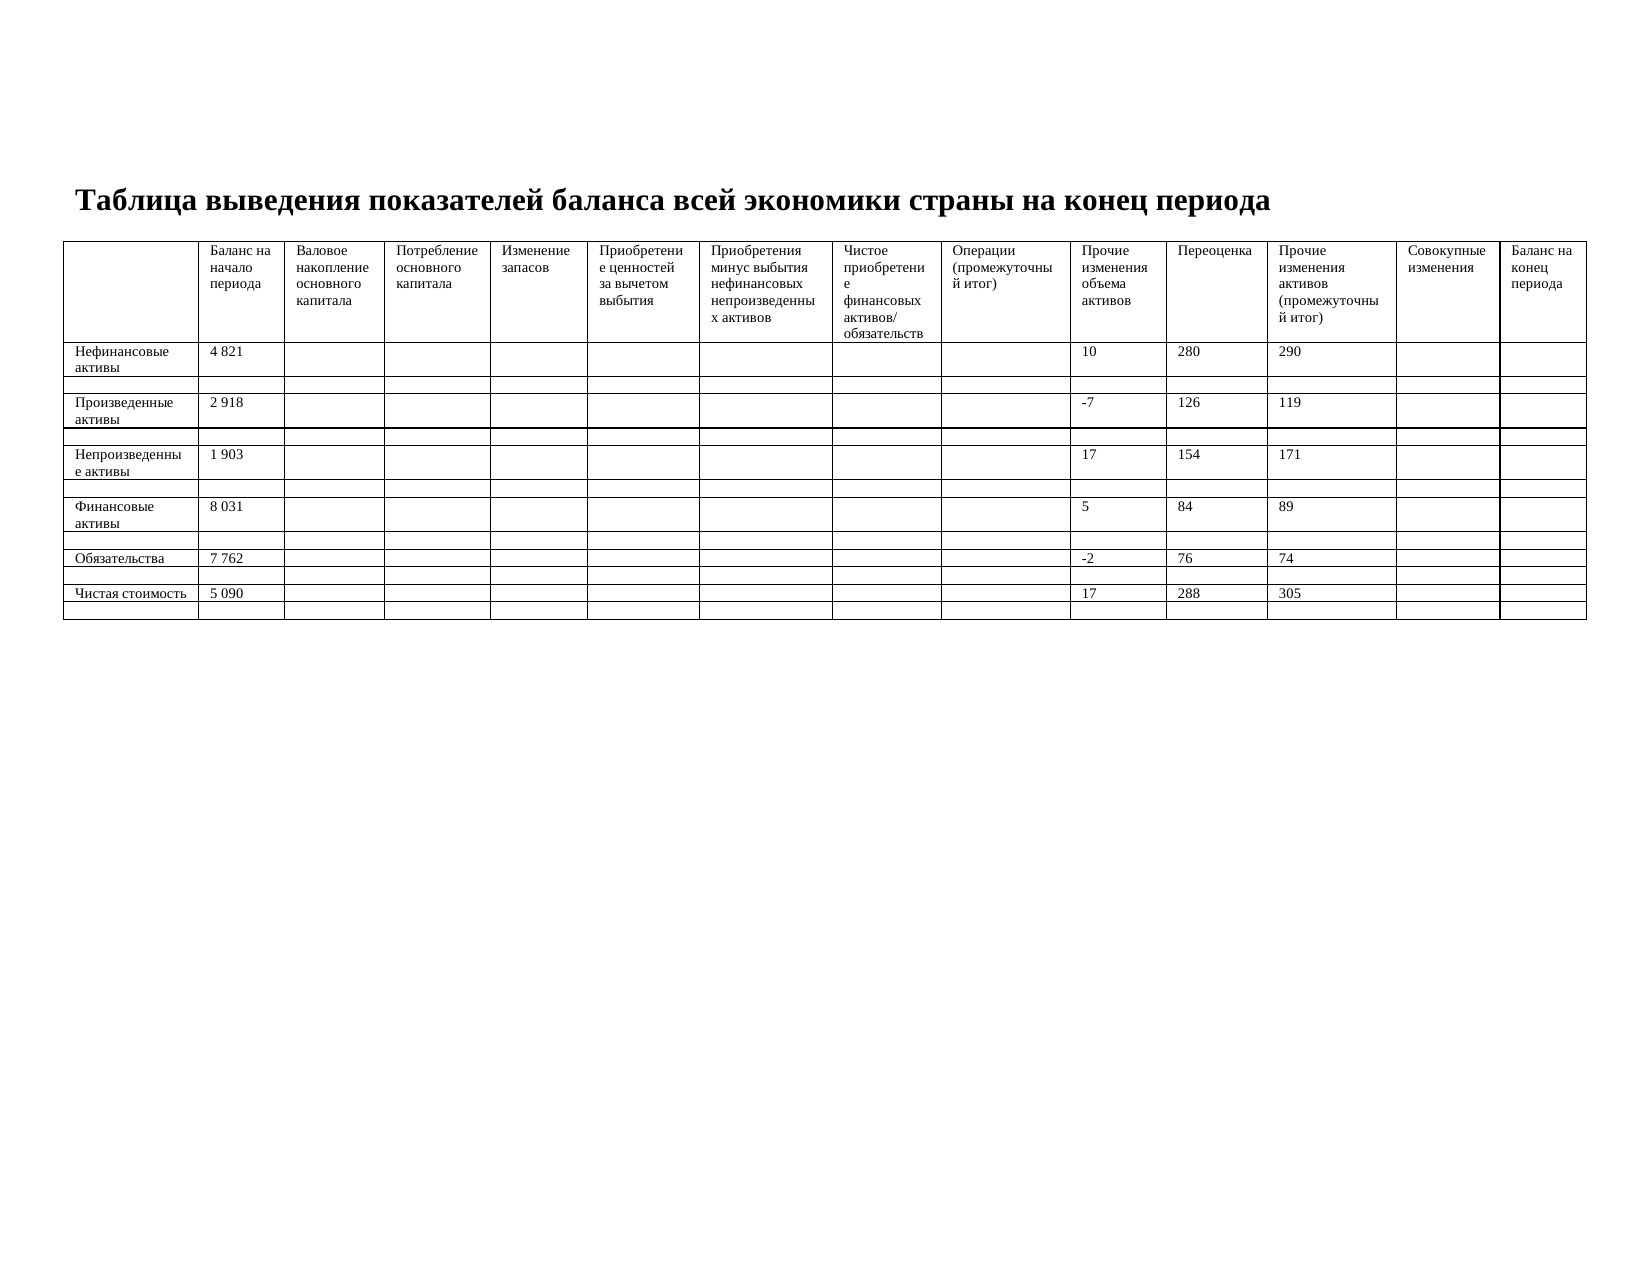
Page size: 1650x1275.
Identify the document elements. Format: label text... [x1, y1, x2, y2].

table_cell [1071, 480, 1166, 497]
table_cell [1501, 446, 1586, 479]
table_cell [385, 377, 490, 393]
table_cell 5 [1071, 498, 1166, 531]
table_cell 1 903 [199, 446, 284, 479]
table_cell [1501, 585, 1586, 601]
table_cell [385, 585, 490, 601]
table_cell [833, 532, 941, 549]
table_cell [285, 377, 384, 393]
table_cell 84 [1167, 498, 1267, 531]
table_cell [64, 429, 198, 445]
table_cell [491, 394, 587, 427]
table_cell [199, 567, 284, 584]
table_cell [942, 429, 1070, 445]
table_cell [588, 532, 699, 549]
table_header Валовое накопление основного капитала [285, 242, 384, 342]
table_cell 74 [1268, 550, 1396, 566]
table_cell [942, 585, 1070, 601]
table_cell 7 762 [199, 550, 284, 566]
table_header Прочие изменения активов (промежуточный итог) [1268, 242, 1396, 342]
table_cell [1501, 602, 1586, 619]
table_cell 305 [1268, 585, 1396, 601]
table_cell [1397, 532, 1499, 549]
table_cell [1501, 550, 1586, 566]
table_cell [588, 429, 699, 445]
table_cell [588, 377, 699, 393]
table_cell [942, 567, 1070, 584]
table_cell [700, 602, 832, 619]
table_cell [1501, 343, 1586, 376]
table_header Операции (промежуточный итог) [942, 242, 1070, 342]
table_cell [1268, 377, 1396, 393]
table_cell [1501, 498, 1586, 531]
table_cell Нефинансовые активы [64, 343, 198, 376]
table_cell [285, 394, 384, 427]
table_cell [385, 602, 490, 619]
table_cell [491, 377, 587, 393]
table_header Приобретение ценностей за вычетом выбытия [588, 242, 699, 342]
table_cell [199, 377, 284, 393]
table_cell Произведенные активы [64, 394, 198, 427]
table_cell [1071, 377, 1166, 393]
table_cell [1167, 602, 1267, 619]
table_cell 5 090 [199, 585, 284, 601]
table_cell [1167, 429, 1267, 445]
table_cell [833, 377, 941, 393]
table_header Совокупные изменения [1397, 242, 1499, 342]
table_cell 171 [1268, 446, 1396, 479]
table_header Баланс на конец периода [1501, 242, 1586, 342]
table_cell [1501, 480, 1586, 497]
table_cell [942, 377, 1070, 393]
table_cell [285, 585, 384, 601]
table_cell [1268, 532, 1396, 549]
table_cell [385, 532, 490, 549]
table_cell [588, 602, 699, 619]
table_cell [700, 429, 832, 445]
table_cell [588, 480, 699, 497]
table_header [64, 242, 198, 342]
table_cell [64, 602, 198, 619]
table_cell 154 [1167, 446, 1267, 479]
table_header Изменение запасов [491, 242, 587, 342]
table_cell [64, 567, 198, 584]
table_cell [285, 446, 384, 479]
table_cell [1167, 567, 1267, 584]
table_cell [700, 585, 832, 601]
table_cell [1268, 429, 1396, 445]
table_cell [833, 602, 941, 619]
table_cell [833, 498, 941, 531]
table_cell [385, 343, 490, 376]
table_header Баланс на начало периода [199, 242, 284, 342]
table_cell [1268, 480, 1396, 497]
table_cell [285, 602, 384, 619]
table_cell Обязательства [64, 550, 198, 566]
table_cell [491, 343, 587, 376]
table_cell [1167, 480, 1267, 497]
table_cell [491, 446, 587, 479]
table_header Приобретения минус выбытия нефинансовых непроизведенных активов [700, 242, 832, 342]
table_cell 119 [1268, 394, 1396, 427]
table_cell [64, 480, 198, 497]
table_header Переоценка [1167, 242, 1267, 342]
table_cell [942, 480, 1070, 497]
text Таблица выведения показателей баланса всей экономики страны на конец периода [75, 181, 1575, 217]
table_cell [1071, 567, 1166, 584]
table_cell [942, 532, 1070, 549]
table_cell [385, 394, 490, 427]
table_cell [700, 567, 832, 584]
table_cell [285, 532, 384, 549]
table_cell [64, 532, 198, 549]
table_cell [1167, 532, 1267, 549]
table_cell [833, 446, 941, 479]
table_cell [1397, 567, 1499, 584]
table_cell [700, 532, 832, 549]
table_cell [833, 567, 941, 584]
table_cell [491, 429, 587, 445]
table_cell [1501, 394, 1586, 427]
table_cell 8 031 [199, 498, 284, 531]
table_cell [1501, 567, 1586, 584]
table_cell [385, 446, 490, 479]
table_cell [1071, 532, 1166, 549]
table_cell [199, 602, 284, 619]
table_cell [1501, 377, 1586, 393]
table_cell [1501, 429, 1586, 445]
table_cell [588, 446, 699, 479]
table_cell [700, 377, 832, 393]
table_cell [588, 585, 699, 601]
table_cell [1397, 602, 1499, 619]
table_cell [700, 343, 832, 376]
table_cell [199, 429, 284, 445]
table_cell [491, 550, 587, 566]
table_cell [942, 446, 1070, 479]
table_cell Непроизведенные активы [64, 446, 198, 479]
table_cell [1167, 377, 1267, 393]
table_cell [700, 498, 832, 531]
table_cell [285, 429, 384, 445]
table_cell 2 918 [199, 394, 284, 427]
table_cell [285, 498, 384, 531]
table_cell [491, 498, 587, 531]
table_cell [700, 550, 832, 566]
table_cell [1397, 343, 1499, 376]
table_cell [942, 343, 1070, 376]
table_cell Финансовые активы [64, 498, 198, 531]
table_cell 126 [1167, 394, 1267, 427]
table_cell [1501, 532, 1586, 549]
table_cell [64, 377, 198, 393]
table_cell [833, 429, 941, 445]
table_cell [491, 480, 587, 497]
table_cell 76 [1167, 550, 1267, 566]
table_cell [588, 498, 699, 531]
table_header Прочие изменения объема активов [1071, 242, 1166, 342]
table_cell Чистая стоимость [64, 585, 198, 601]
table_cell [942, 394, 1070, 427]
table_cell [1268, 567, 1396, 584]
table_cell [1397, 394, 1499, 427]
table_cell [1397, 377, 1499, 393]
table_cell 89 [1268, 498, 1396, 531]
table_cell [700, 480, 832, 497]
table_cell [833, 343, 941, 376]
table_cell [833, 394, 941, 427]
table_cell [491, 602, 587, 619]
table_cell [700, 394, 832, 427]
table_cell 10 [1071, 343, 1166, 376]
table_cell [199, 532, 284, 549]
table_cell [1397, 446, 1499, 479]
table_cell [1397, 480, 1499, 497]
table_cell [491, 567, 587, 584]
table_cell [588, 567, 699, 584]
table_cell [491, 585, 587, 601]
table_cell [942, 602, 1070, 619]
table_cell [700, 446, 832, 479]
table_cell [1071, 429, 1166, 445]
table_cell [285, 550, 384, 566]
table_cell [385, 429, 490, 445]
table_cell [385, 480, 490, 497]
table_cell [833, 585, 941, 601]
table_cell [285, 480, 384, 497]
table_header Потребление основного капитала [385, 242, 490, 342]
table_cell [285, 343, 384, 376]
table_cell -7 [1071, 394, 1166, 427]
table_cell -2 [1071, 550, 1166, 566]
table_cell [491, 532, 587, 549]
table_cell [385, 550, 490, 566]
table_cell [942, 498, 1070, 531]
table_cell [588, 343, 699, 376]
table_cell [385, 498, 490, 531]
table_cell [1397, 429, 1499, 445]
table_cell [588, 394, 699, 427]
table_cell 280 [1167, 343, 1267, 376]
table_cell [1268, 602, 1396, 619]
table_cell 17 [1071, 446, 1166, 479]
table_cell [833, 480, 941, 497]
table_cell [1397, 585, 1499, 601]
table_cell 4 821 [199, 343, 284, 376]
table_cell [1071, 602, 1166, 619]
table_cell 290 [1268, 343, 1396, 376]
table_cell [1397, 550, 1499, 566]
table_cell [285, 567, 384, 584]
table_cell [588, 550, 699, 566]
table_cell 288 [1167, 585, 1267, 601]
table_cell [833, 550, 941, 566]
table_cell [942, 550, 1070, 566]
table_cell 17 [1071, 585, 1166, 601]
table_header Чистое приобретение финансовых активов/ обязательств [833, 242, 941, 342]
table_cell [1397, 498, 1499, 531]
table_cell [199, 480, 284, 497]
table_cell [385, 567, 490, 584]
